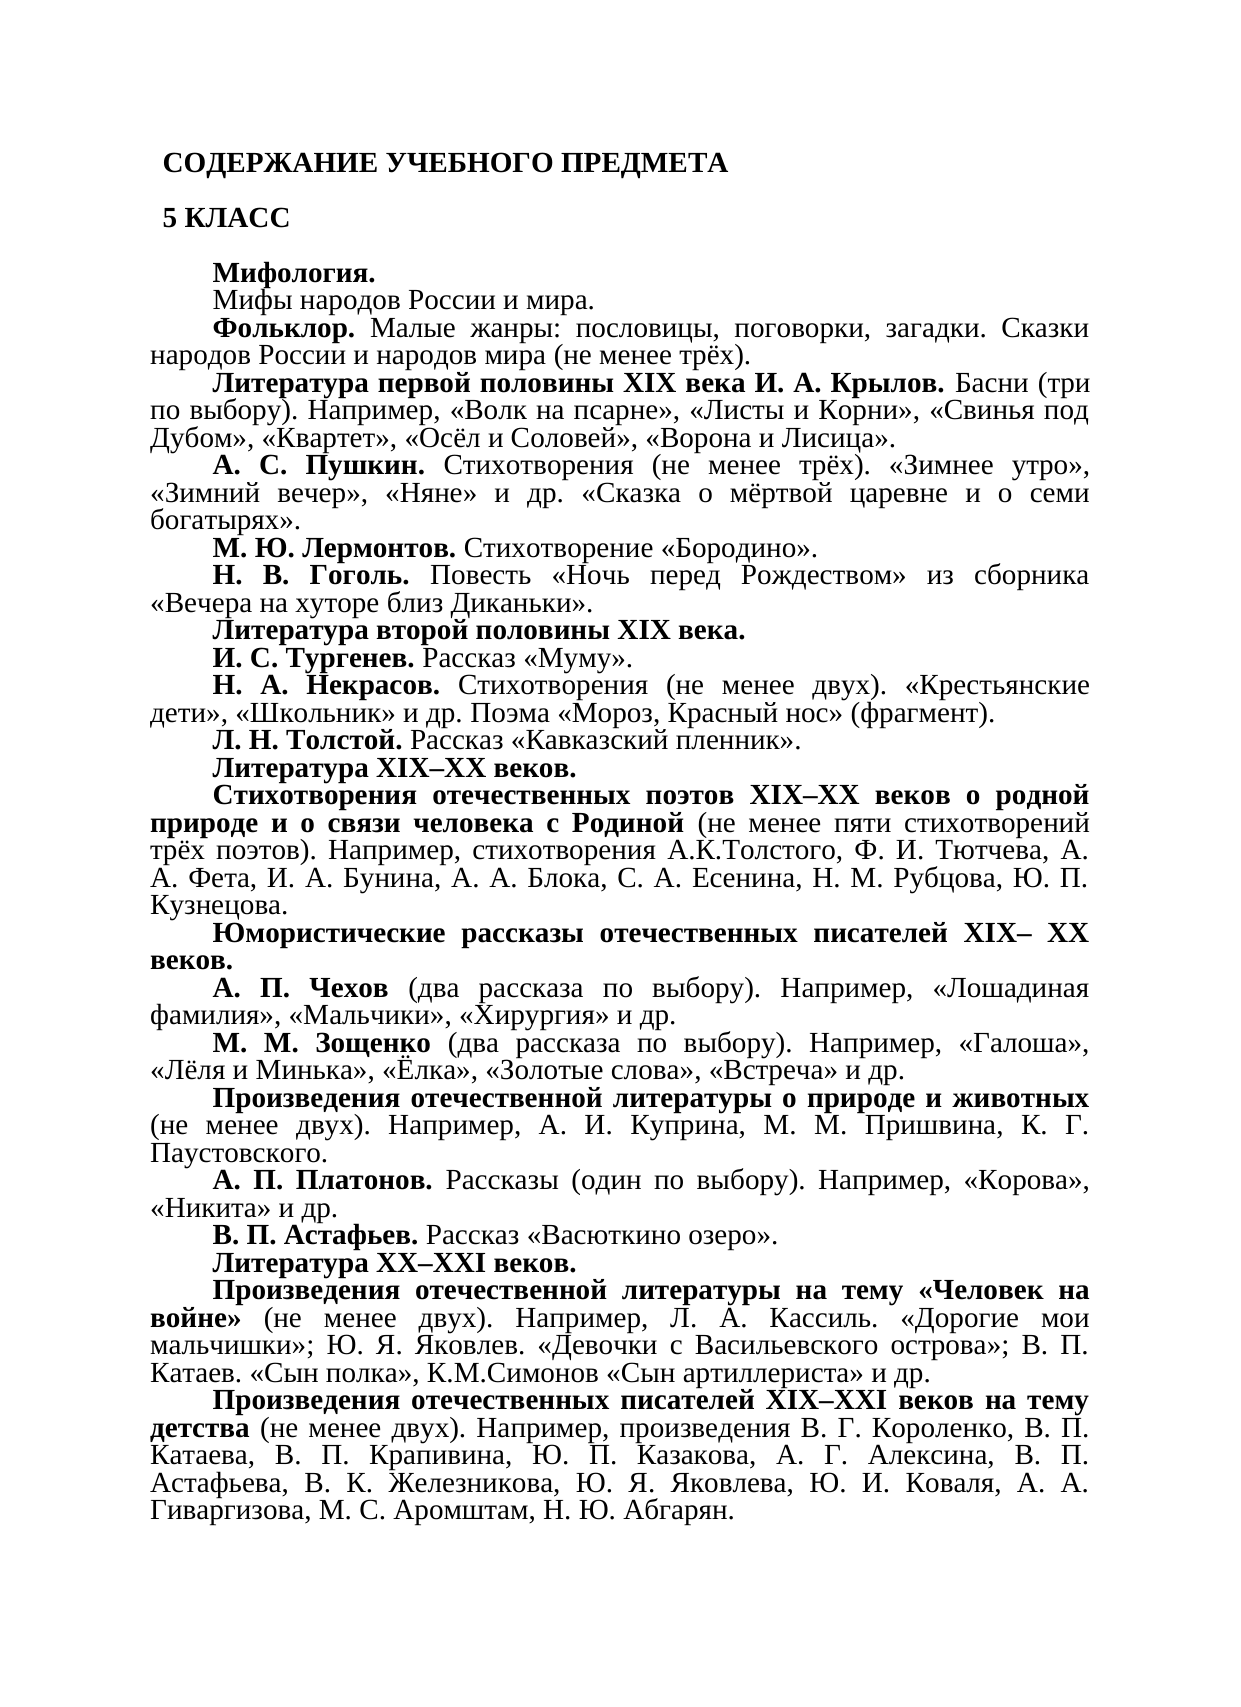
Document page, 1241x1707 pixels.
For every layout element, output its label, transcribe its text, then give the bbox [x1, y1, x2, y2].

text Стихотворения отечественных поэтов XIX–ХХ веков о родной природе и о связи человека с Родиной (не менее пяти стихотворений трёх поэтов). Например, стихотворения А.К.Толстого, Ф. И. Тютчева, А. А. Фета, И. А. Бунина, А. А. Блока, С. А. Есенина, Н. М. Рубцова, Ю. П. Кузнецова. [150, 782, 1090, 920]
text СОДЕРЖАНИЕ УЧЕБНОГО ПРЕДМЕТА [162, 150, 1090, 177]
text А. П. Платонов. Рассказы (один по выбору). Например, «Корова», «Никита» и др. [150, 1167, 1090, 1222]
text Литература второй половины XIX века. [150, 617, 1090, 645]
text И. С. Тургенев. Рассказ «Муму». [150, 645, 1090, 672]
text Произведения отечественной литературы о природе и животных (не менее двух). Например, А. И. Куприна, М. М. Пришвина, К. Г. Паустовского. [150, 1085, 1090, 1167]
text Л. Н. Толстой. Рассказ «Кавказский пленник». [150, 727, 1090, 755]
text Произведения отечественных писателей XIX–XXI веков на тему детства (не менее двух). Например, произведения В. Г. Короленко, В. П. Катаева, В. П. Крапивина, Ю. П. Казакова, А. Г. Алексина, В. П. Астафьева, В. К. Железникова, Ю. Я. Яковлева, Ю. И. Коваля, А. А. Гиваргизова, М. С. Аромштам, Н. Ю. Абгарян. [150, 1387, 1090, 1525]
text Литература XIX–ХХ веков. [150, 755, 1090, 782]
text Произведения отечественной литературы на тему «Человек на войне» (не менее двух). Например, Л. А. Кассиль. «Дорогие мои мальчишки»; Ю. Я. Яковлев. «Девочки с Васильевского острова»; В. П. Катаев. «Сын полка», К.М.Симонов «Сын артиллериста» и др. [150, 1277, 1090, 1387]
text Н. А. Некрасов. Стихотворения (не менее двух). «Крестьянские дети», «Школьник» и др. Поэма «Мороз, Красный нос» (фрагмент). [150, 672, 1090, 727]
text В. П. Астафьев. Рассказ «Васюткино озеро». [150, 1222, 1090, 1250]
text М. Ю. Лермонтов. Стихотворение «Бородино». [150, 535, 1090, 562]
text Юмористические рассказы отечественных писателей XIX– XX веков. [150, 920, 1090, 975]
text Н. В. Гоголь. Повесть «Ночь перед Рождеством» из сборника «Вечера на хуторе близ Диканьки». [150, 562, 1090, 617]
text М. М. Зощенко (два рассказа по выбору). Например, «Галоша», «Лёля и Минька», «Ёлка», «Золотые слова», «Встреча» и др. [150, 1030, 1090, 1085]
text Литература первой половины XIX века И. А. Крылов. Басни (три по выбору). Например, «Волк на псарне», «Листы и Корни», «Свинья под Дубом», «Квартет», «Осёл и Соловей», «Ворона и Лисица». [150, 370, 1090, 452]
text А. С. Пушкин. Стихотворения (не менее трёх). «Зимнее утро», «Зимний вечер», «Няне» и др. «Сказка о мёртвой царевне и о семи богатырях». [150, 452, 1090, 535]
text Литература XX–XXI веков. [150, 1250, 1090, 1277]
text 5 КЛАСС [162, 205, 1090, 232]
text Мифы народов России и мира. [150, 287, 1090, 315]
text А. П. Чехов (два рассказа по выбору). Например, «Лошадиная фамилия», «Мальчики», «Хирургия» и др. [150, 975, 1090, 1030]
text Фольклор. Малые жанры: пословицы, поговорки, загадки. Сказки народов России и народов мира (не менее трёх). [150, 315, 1090, 370]
text Мифология. [150, 260, 1090, 287]
